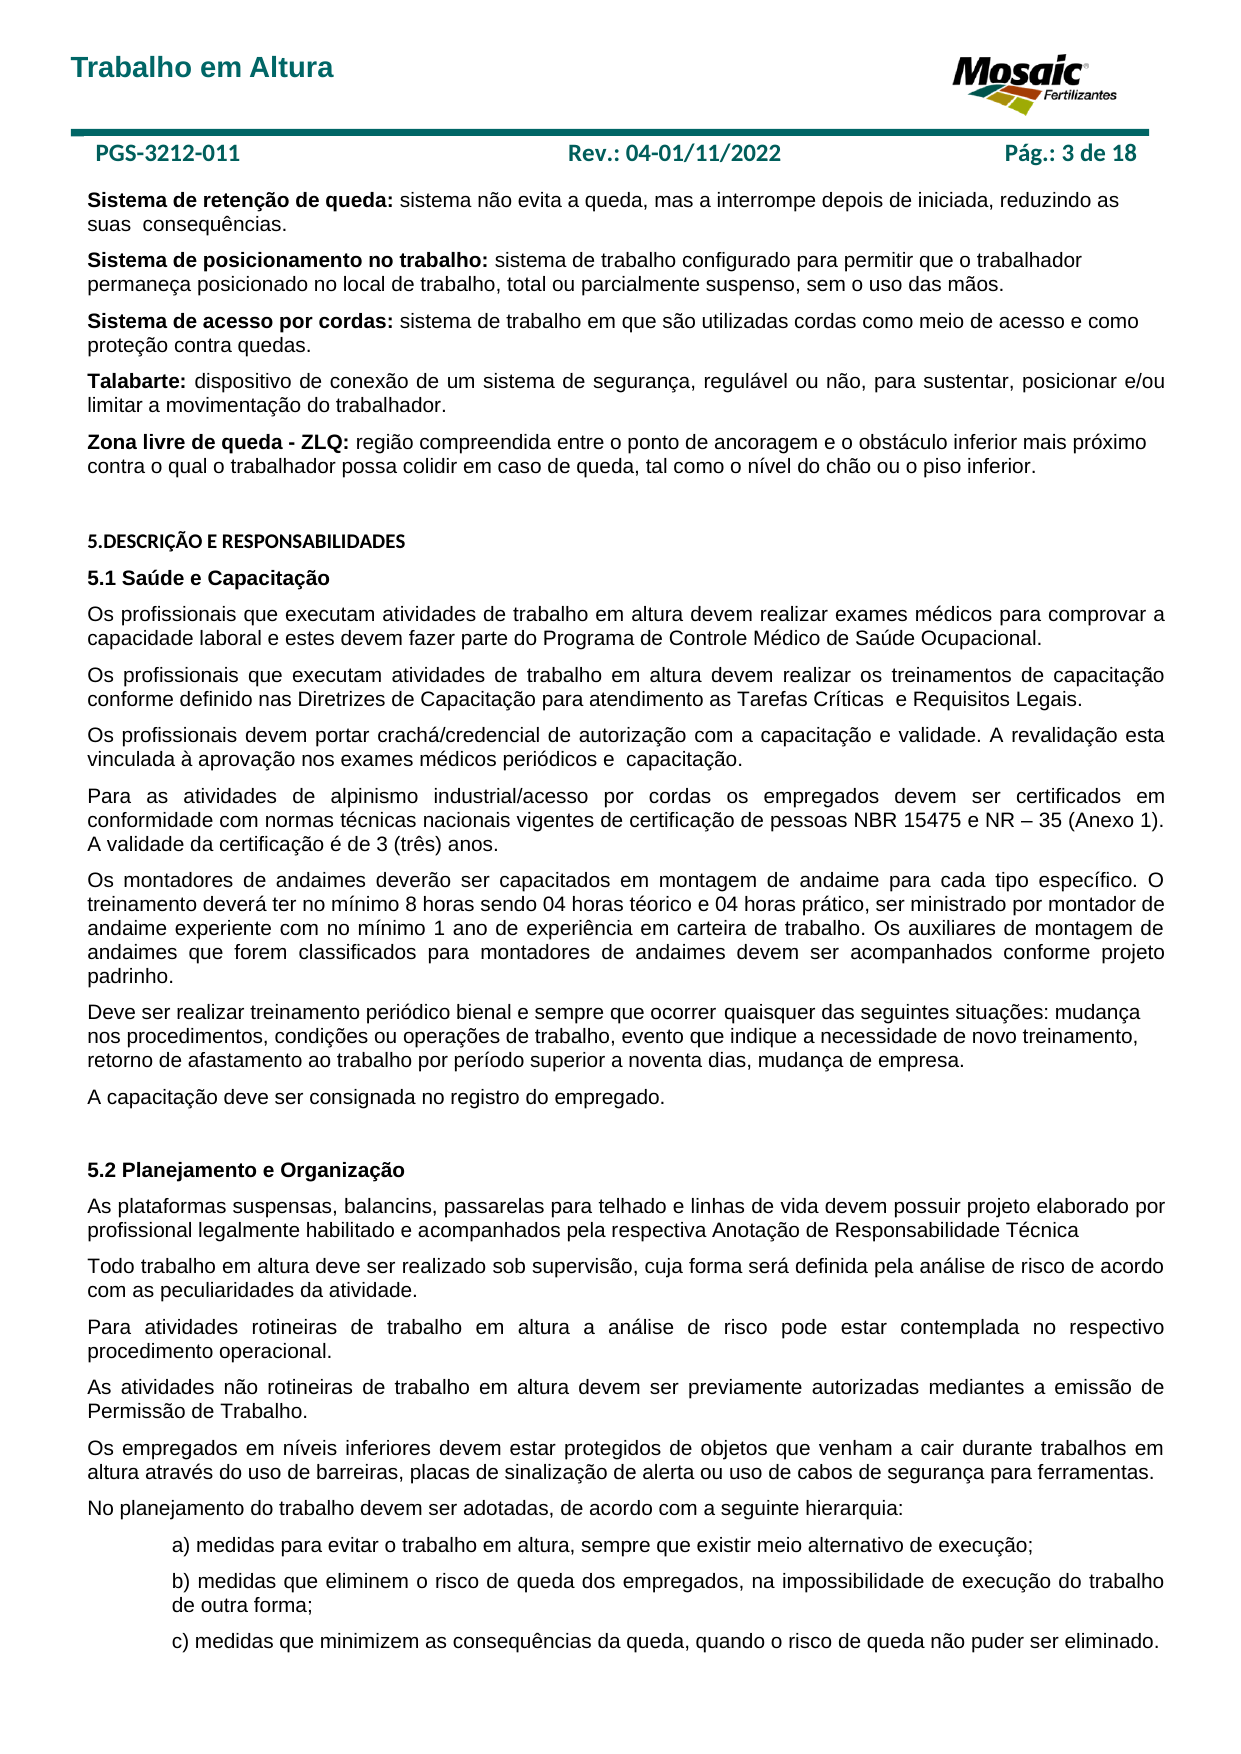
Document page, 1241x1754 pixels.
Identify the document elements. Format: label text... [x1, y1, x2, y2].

text Os profissionais devem portar crachá/credencial de autorização com a capacitação e validade. A revalidação esta vinculada à aprovação nos exames médicos periódicos e capacitação. [87, 723, 1166, 771]
text 5.2 Planejamento e Organização [87, 1157, 1166, 1181]
text As plataformas suspensas, balancins, passarelas para telhado e linhas de vida devem possuir projeto elaborado por profissional legalmente habilitado e acompanhados pela respectiva Anotação de Responsabilidade Técnica [87, 1194, 1166, 1242]
picture [938, 35, 1127, 123]
text b) medidas que eliminem o risco de queda dos empregados, na impossibilidade de execução do trabalho de outra forma; [172, 1569, 1166, 1617]
text As atividades não rotineiras de trabalho em altura devem ser previamente autorizadas mediantes a emissão de Permissão de Trabalho. [87, 1375, 1166, 1423]
text Os profissionais que executam atividades de trabalho em altura devem realizar exames médicos para comprovar a capacidade laboral e estes devem fazer parte do Programa de Controle Médico de Saúde Ocupacional. [87, 602, 1166, 650]
text Para atividades rotineiras de trabalho em altura a análise de risco pode estar contemplada no respectivo procedimento operacional. [87, 1315, 1166, 1363]
text No planejamento do trabalho devem ser adotadas, de acordo com a seguinte hierarquia: [87, 1496, 1166, 1520]
text Os empregados em níveis inferiores devem estar protegidos de objetos que venham a cair durante trabalhos em altura através do uso de barreiras, placas de sinalização de alerta ou uso de cabos de segurança para ferramentas. [87, 1436, 1166, 1483]
text a) medidas para evitar o trabalho em altura, sempre que existir meio alternativo de execução; [87, 1532, 1166, 1556]
text Talabarte: dispositivo de conexão de um sistema de segurança, regulável ou não, para sustentar, posicionar e/ou limitar a movimentação do trabalhador. [87, 369, 1166, 417]
text Os profissionais que executam atividades de trabalho em altura devem realizar os treinamentos de capacitação conforme definido nas Diretrizes de Capacitação para atendimento as Tarefas Críticas e Requisitos Legais. [87, 663, 1166, 711]
text Deve ser realizar treinamento periódico bienal e sempre que ocorrer quaisquer das seguintes situações: mudança nos procedimentos, condições ou operações de trabalho, evento que indique a necessidade de novo treinamento, retorno de afastamento ao trabalho por período superior a noventa dias, mudança de empresa. [87, 1000, 1166, 1072]
text Sistema de acesso por cordas: sistema de trabalho em que são utilizadas cordas como meio de acesso e como proteção contra quedas. [87, 309, 1166, 357]
text A capacitação deve ser consignada no registro do empregado. [87, 1084, 1166, 1108]
text 5.DESCRIÇÃO E RESPONSABILIDADES [87, 528, 1166, 553]
text Para as atividades de alpinismo industrial/acesso por cordas os empregados devem ser certificados em conformidade com normas técnicas nacionais vigentes de certificação de pessoas NBR 15475 e NR – 35 (Anexo 1). A validade da certificação é de 3 (três) anos. [87, 783, 1166, 855]
text c) medidas que minimizem as consequências da queda, quando o risco de queda não puder ser eliminado. [87, 1629, 1166, 1653]
text Zona livre de queda - ZLQ: região compreendida entre o ponto de ancoragem e o obstáculo inferior mais próximo contra o qual o trabalhador possa colidir em caso de queda, tal como o nível do chão ou o piso inferior. [87, 429, 1166, 477]
text 5.1 Saúde e Capacitação [87, 566, 1166, 590]
text Sistema de retenção de queda: sistema não evita a queda, mas a interrompe depois de iniciada, reduzindo as suas consequências. [87, 188, 1166, 236]
text Os montadores de andaimes deverão ser capacitados em montagem de andaime para cada tipo específico. O treinamento deverá ter no mínimo 8 horas sendo 04 horas téorico e 04 horas prático, ser ministrado por montador de andaime experiente com no mínimo 1 ano de experiência em carteira de trabalho. Os auxiliares de montagem de andaimes que forem classificados para montadores de andaimes devem ser acompanhados conforme projeto padrinho. [87, 868, 1166, 988]
text Todo trabalho em altura deve ser realizado sob supervisão, cuja forma será definida pela análise de risco de acordo com as peculiaridades da atividade. [87, 1254, 1166, 1302]
text Sistema de posicionamento no trabalho: sistema de trabalho configurado para permitir que o trabalhador permaneça posicionado no local de trabalho, total ou parcialmente suspenso, sem o uso das mãos. [87, 248, 1166, 296]
